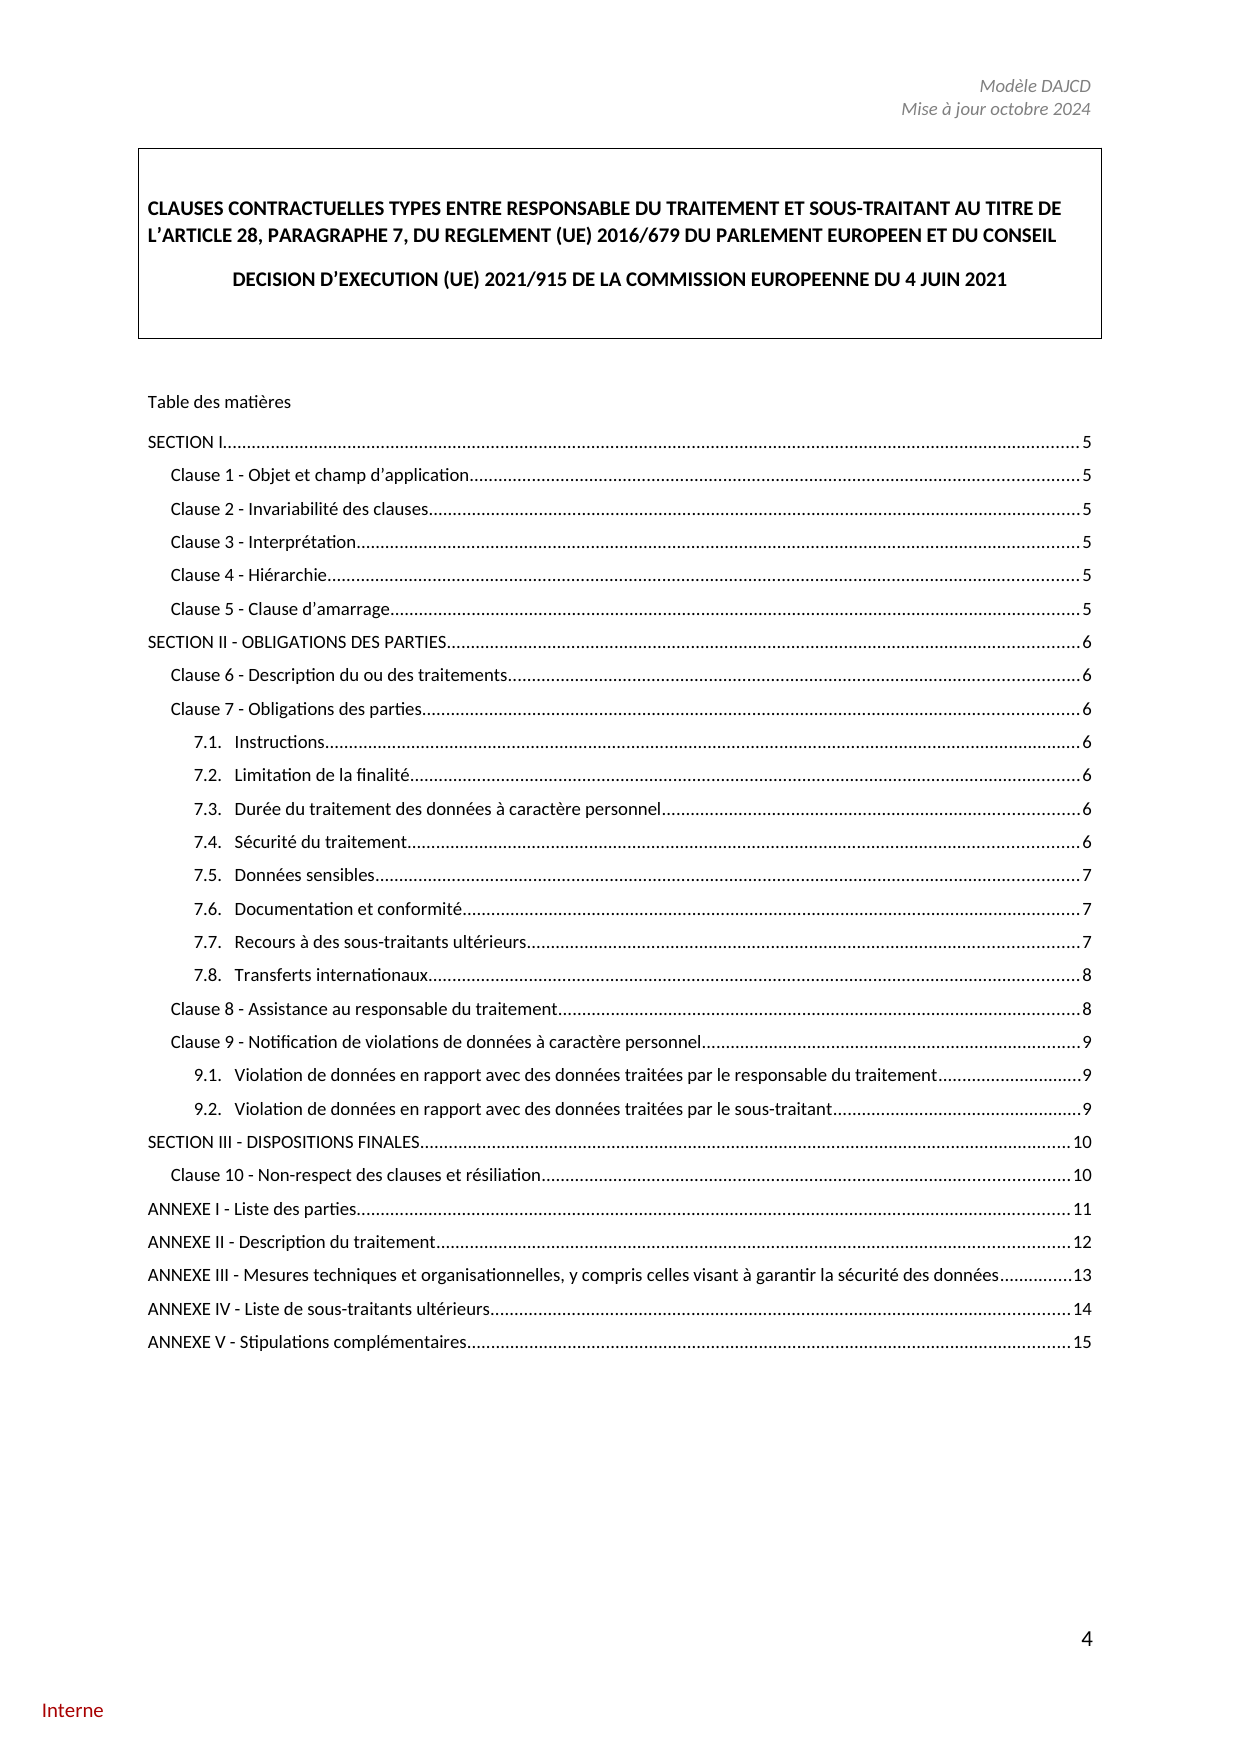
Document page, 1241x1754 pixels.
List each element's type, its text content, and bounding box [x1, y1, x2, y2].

text CLAUSES CONTRACTUELLES TYPES ENTRE RESPONSABLE DU TRAITEMENT ET SOUS-TRAITANT AU TITRE DE L’ARTICLE 28, PARAGRAPHE 7, DU REGLEMENT (UE) 2016/679 DU PARLEMENT EUROPEEN ET DU CONSEIL [139, 192, 1101, 248]
text DECISION D’EXECUTION (UE) 2021/915 DE LA COMMISSION EUROPEENNE DU 4 JUIN 2021 [139, 263, 1101, 292]
